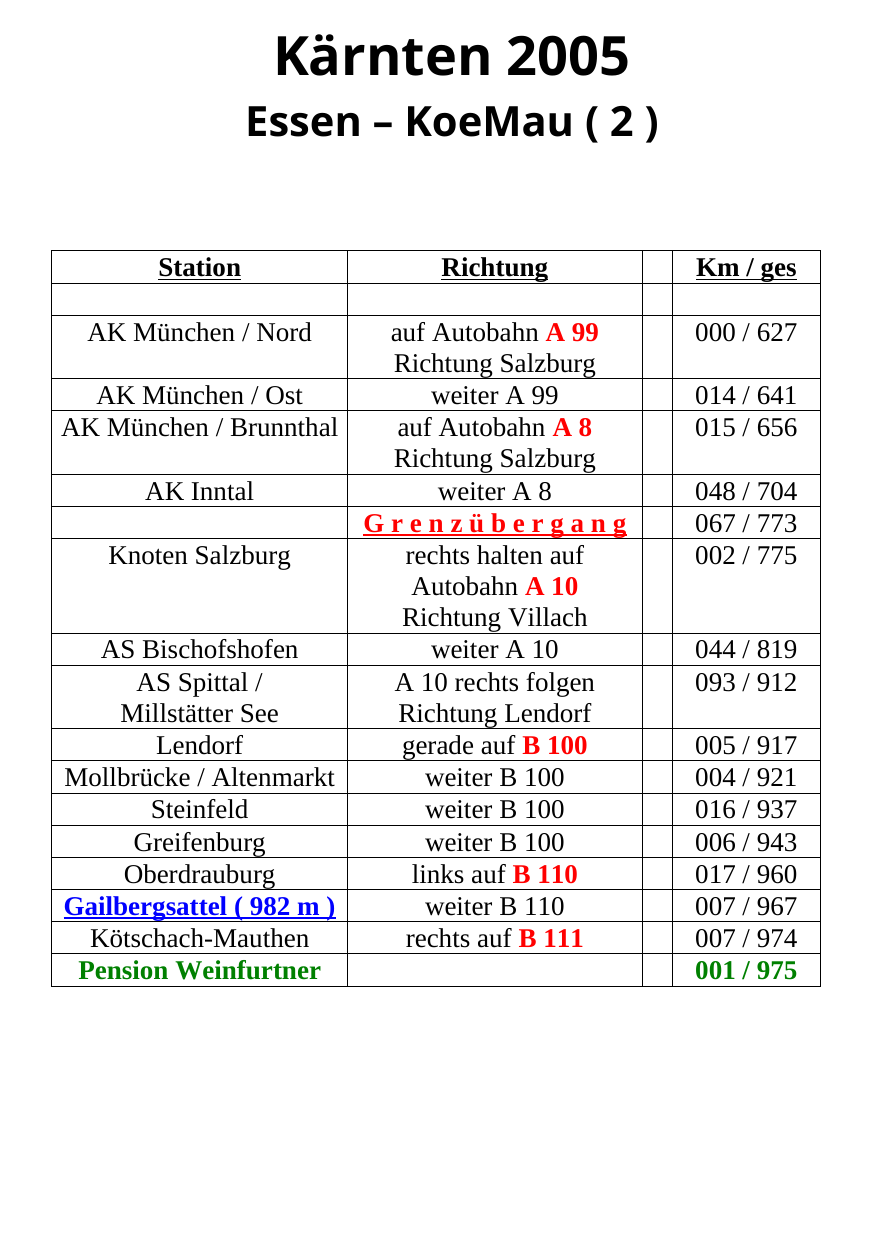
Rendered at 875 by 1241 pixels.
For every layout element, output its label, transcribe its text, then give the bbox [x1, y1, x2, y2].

table_cell rechts halten auf Autobahn A 10 Richtung Villach [348, 539, 642, 632]
table_cell [52, 284, 347, 315]
table_cell AS Spittal / Millstätter See [52, 666, 347, 728]
table_cell Pension Weinfurtner [52, 954, 347, 986]
table_cell 004 / 921 [673, 761, 820, 792]
table_cell auf Autobahn A 99 Richtung Salzburg [348, 316, 642, 378]
table_cell [643, 284, 672, 315]
table_cell Kötschach-Mauthen [52, 922, 347, 953]
table_cell Knoten Salzburg [52, 539, 347, 632]
table_cell [673, 284, 820, 315]
table_cell 048 / 704 [673, 475, 820, 506]
table_cell [52, 507, 347, 538]
table_cell [643, 666, 672, 728]
table_cell Gailbergsattel ( 982 m ) [52, 890, 347, 921]
table_cell [348, 954, 642, 986]
table_header Km / ges [673, 251, 820, 283]
table_cell weiter B 100 [348, 826, 642, 857]
table_cell [643, 826, 672, 857]
table_cell weiter A 10 [348, 634, 642, 665]
table_cell [643, 729, 672, 760]
table_cell [643, 316, 672, 378]
table_cell gerade auf B 100 [348, 729, 642, 760]
table_cell weiter B 110 [348, 890, 642, 921]
table_cell [643, 794, 672, 824]
text Kärnten 2005 [59, 18, 844, 91]
table_cell 016 / 937 [673, 794, 820, 824]
table_cell Mollbrücke / Altenmarkt [52, 761, 347, 792]
table_cell [643, 379, 672, 410]
table_cell Greifenburg [52, 826, 347, 857]
table_cell [348, 284, 642, 315]
table_cell Steinfeld [52, 794, 347, 824]
table_header Station [52, 251, 347, 283]
table_cell 067 / 773 [673, 507, 820, 538]
table_cell weiter B 100 [348, 761, 642, 792]
table_cell [643, 890, 672, 921]
table_cell Oberdrauburg [52, 858, 347, 889]
table_cell [643, 761, 672, 792]
table_cell AK München / Nord [52, 316, 347, 378]
table_header [643, 251, 672, 283]
table_cell [643, 411, 672, 474]
table_cell 006 / 943 [673, 826, 820, 857]
table_cell 014 / 641 [673, 379, 820, 410]
table_cell auf Autobahn A 8 Richtung Salzburg [348, 411, 642, 474]
table_cell weiter A 8 [348, 475, 642, 506]
text Essen – KoeMau ( 2 ) [59, 91, 844, 148]
table_cell Lendorf [52, 729, 347, 760]
table_cell 017 / 960 [673, 858, 820, 889]
table_cell [643, 475, 672, 506]
table_cell 000 / 627 [673, 316, 820, 378]
table_cell [643, 539, 672, 632]
table_cell AK Inntal [52, 475, 347, 506]
table_cell links auf B 110 [348, 858, 642, 889]
table_cell 007 / 974 [673, 922, 820, 953]
table_cell [643, 858, 672, 889]
table_cell [643, 507, 672, 538]
table_cell [643, 954, 672, 986]
table_cell weiter A 99 [348, 379, 642, 410]
table_cell 007 / 967 [673, 890, 820, 921]
table_cell weiter B 100 [348, 794, 642, 824]
table_cell AK München / Ost [52, 379, 347, 410]
table_cell 001 / 975 [673, 954, 820, 986]
table_cell AK München / Brunnthal [52, 411, 347, 474]
table_cell 093 / 912 [673, 666, 820, 728]
table_cell rechts auf B 111 [348, 922, 642, 953]
table_cell [643, 922, 672, 953]
table_cell 015 / 656 [673, 411, 820, 474]
table_cell A 10 rechts folgen Richtung Lendorf [348, 666, 642, 728]
table_cell AS Bischofshofen [52, 634, 347, 665]
table_cell G r e n z ü b e r g a n g [348, 507, 642, 538]
table_header Richtung [348, 251, 642, 283]
table_cell 005 / 917 [673, 729, 820, 760]
table_cell 044 / 819 [673, 634, 820, 665]
table_cell [643, 634, 672, 665]
table_cell 002 / 775 [673, 539, 820, 632]
